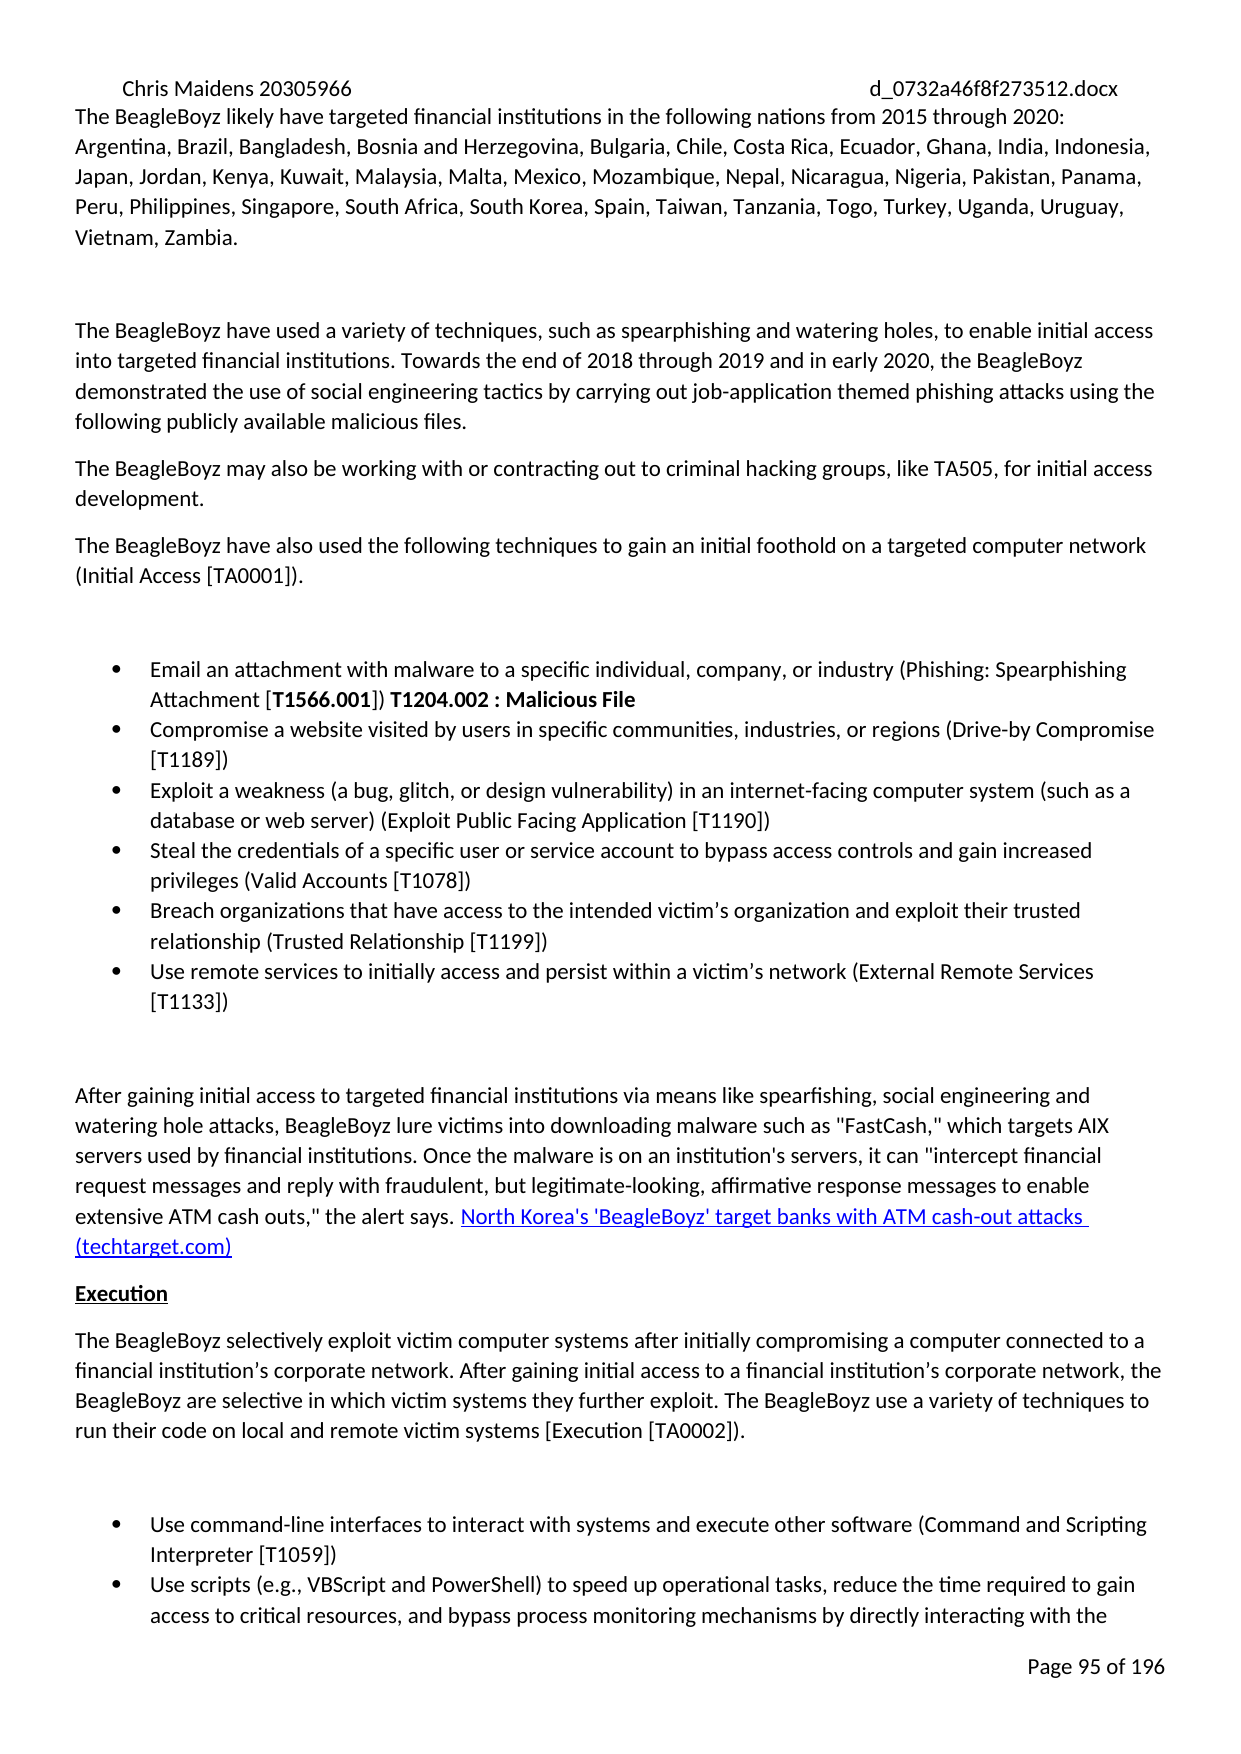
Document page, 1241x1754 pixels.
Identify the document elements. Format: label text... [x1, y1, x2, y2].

text Execution [75, 1279, 1165, 1307]
list Use command-line interfaces to interact with systems and execute other software (Command and Scripting Interpreter [T1059]) [112, 1510, 1165, 1568]
text The BeagleBoyz have used a variety of techniques, such as spearphishing and watering holes, to enable initial access into targeted financial institutions. Towards the end of 2018 through 2019 and in early 2020, the BeagleBoyz demonstrated the use of social engineering tactics by carrying out job-application themed phishing attacks using the following publicly available malicious files. [75, 316, 1165, 435]
text The BeagleBoyz likely have targeted financial institutions in the following nations from 2015 through 2020: Argentina, Brazil, Bangladesh, Bosnia and Herzegovina, Bulgaria, Chile, Costa Rica, Ecuador, Ghana, India, Indonesia, Japan, Jordan, Kenya, Kuwait, Malaysia, Malta, Mexico, Mozambique, Nepal, Nicaragua, Nigeria, Pakistan, Panama, Peru, Philippines, Singapore, South Africa, South Korea, Spain, Taiwan, Tanzania, Togo, Turkey, Uganda, Uruguay, Vietnam, Zambia. [75, 102, 1165, 251]
text The BeagleBoyz have also used the following techniques to gain an initial foothold on a targeted computer network (Initial Access [TA0001]). [75, 531, 1165, 589]
list Email an attachment with malware to a specific individual, company, or industry (Phishing: Spearphishing Attachment [T1566.001]) T1204.002 : Malicious File [112, 655, 1165, 713]
list Use remote services to initially access and persist within a victim’s network (External Remote Services [T1133]) [112, 957, 1165, 1015]
list Steal the credentials of a specific user or service account to bypass access controls and gain increased privileges (Valid Accounts [T1078]) [112, 836, 1165, 894]
list Exploit a weakness (a bug, glitch, or design vulnerability) in an internet-facing computer system (such as a database or web server) (Exploit Public Facing Application [T1190]) [112, 776, 1165, 834]
text After gaining initial access to targeted financial institutions via means like spearfishing, social engineering and watering hole attacks, BeagleBoyz lure victims into downloading malware such as "FastCash," which targets AIX servers used by financial institutions. Once the malware is on an institution's servers, it can "intercept financial request messages and reply with fraudulent, but legitimate-looking, affirmative response messages to enable extensive ATM cash outs," the alert says. North Korea's 'BeagleBoyz' target banks with ATM cash-out attacks (techtarget.com) [75, 1081, 1165, 1260]
text The BeagleBoyz selectively exploit victim computer systems after initially compromising a computer connected to a financial institution’s corporate network. After gaining initial access to a financial institution’s corporate network, the BeagleBoyz are selective in which victim systems they further exploit. The BeagleBoyz use a variety of techniques to run their code on local and remote victim systems [Execution [TA0002]). [75, 1326, 1165, 1444]
list Breach organizations that have access to the intended victim’s organization and exploit their trusted relationship (Trusted Relationship [T1199]) [112, 897, 1165, 955]
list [112, 1571, 1165, 1629]
text The BeagleBoyz may also be working with or contracting out to criminal hacking groups, like TA505, for initial access development. [75, 454, 1165, 512]
list Compromise a website visited by users in specific communities, industries, or regions (Drive-by Compromise [T1189]) [112, 715, 1165, 773]
